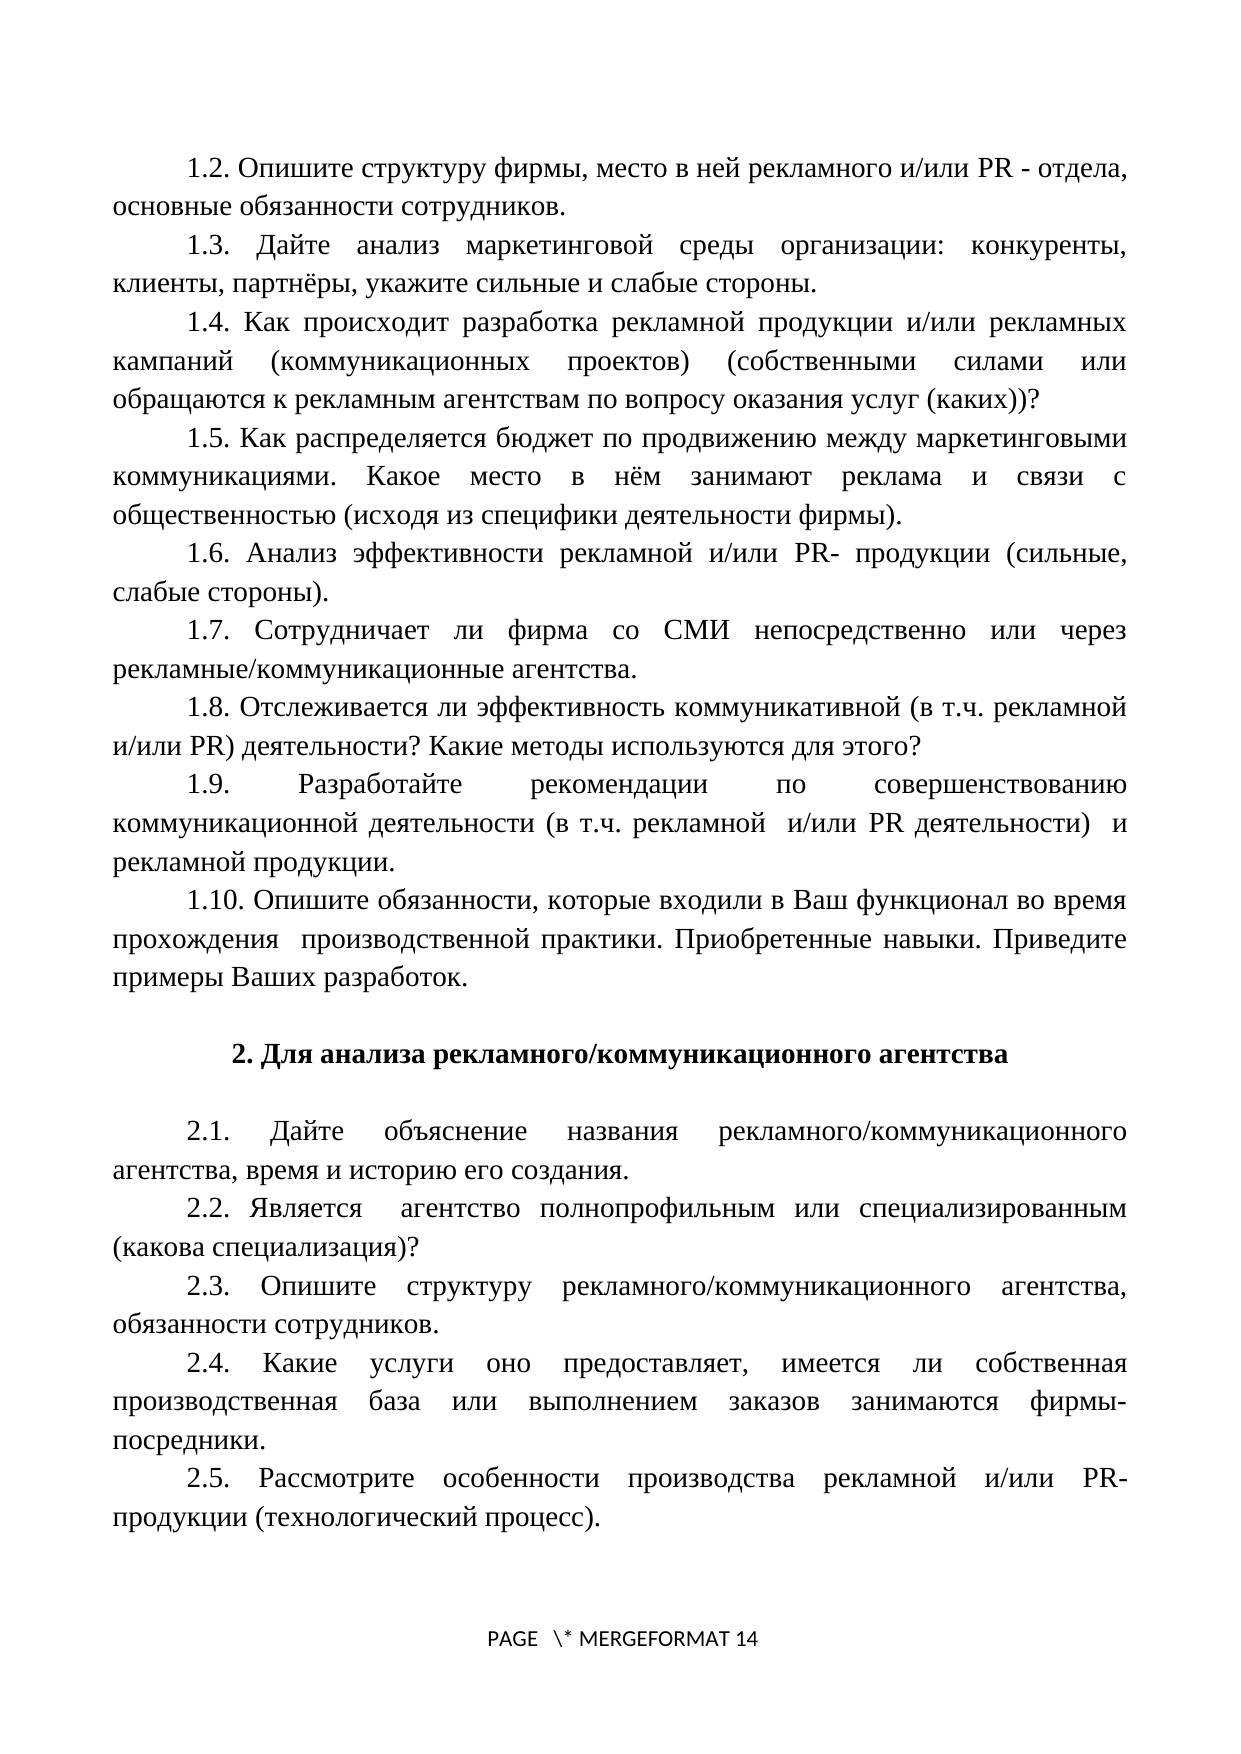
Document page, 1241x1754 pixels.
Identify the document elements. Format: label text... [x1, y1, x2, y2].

text 2.5. Рассмотрите особенности производства рекламной и/или PR- продукции (технологический процесс). [112, 1460, 1128, 1532]
text 1.6. Анализ эффективности рекламной и/или PR- продукции (сильные, слабые стороны). [112, 535, 1128, 607]
text 1.3. Дайте анализ маркетинговой среды организации: конкуренты, клиенты, партнёры, укажите сильные и слабые стороны. [112, 227, 1128, 299]
text 1.5. Как распределяется бюджет по продвижению между маркетинговыми коммуникациями. Какое место в нём занимают реклама и связи с общественностью (исходя из специфики деятельности фирмы). [112, 420, 1128, 530]
text 2.2. Является агентство полнопрофильным или специализированным (какова специализация)? [112, 1191, 1128, 1263]
text 1.4. Как происходит разработка рекламной продукции и/или рекламных кампаний (коммуникационных проектов) (собственными силами или обращаются к рекламным агентствам по вопросу оказания услуг (каких))? [112, 304, 1128, 415]
text 1.2. Опишите структуру фирмы, место в ней рекламного и/или PR - отдела, основные обязанности сотрудников. [112, 150, 1128, 222]
text 1.8. Отслеживается ли эффективность коммуникативной (в т.ч. рекламной и/или PR) деятельности? Какие методы используются для этого? [112, 689, 1128, 762]
text 2.4. Какие услуги оно предоставляет, имеется ли собственная производственная база или выполнением заказов занимаются фирмы-посредники. [112, 1345, 1128, 1455]
text 2.1. Дайте объяснение названия рекламного/коммуникационного агентства, время и историю его создания. [112, 1113, 1128, 1186]
text 1.7. Сотрудничает ли фирма со СМИ непосредственно или через рекламные/коммуникационные агентства. [112, 612, 1128, 684]
text 1.10. Опишите обязанности, которые входили в Ваш функционал во время прохождения производственной практики. Приобретенные навыки. Приведите примеры Ваших разработок. [112, 882, 1128, 993]
text 2. Для анализа рекламного/коммуникационного агентства [112, 1036, 1128, 1070]
text 2.3. Опишите структуру рекламного/коммуникационного агентства, обязанности сотрудников. [112, 1268, 1128, 1340]
text 1.9. Разработайте рекомендации по совершенствованию коммуникационной деятельности (в т.ч. рекламной и/или PR деятельности) и рекламной продукции. [112, 767, 1128, 877]
